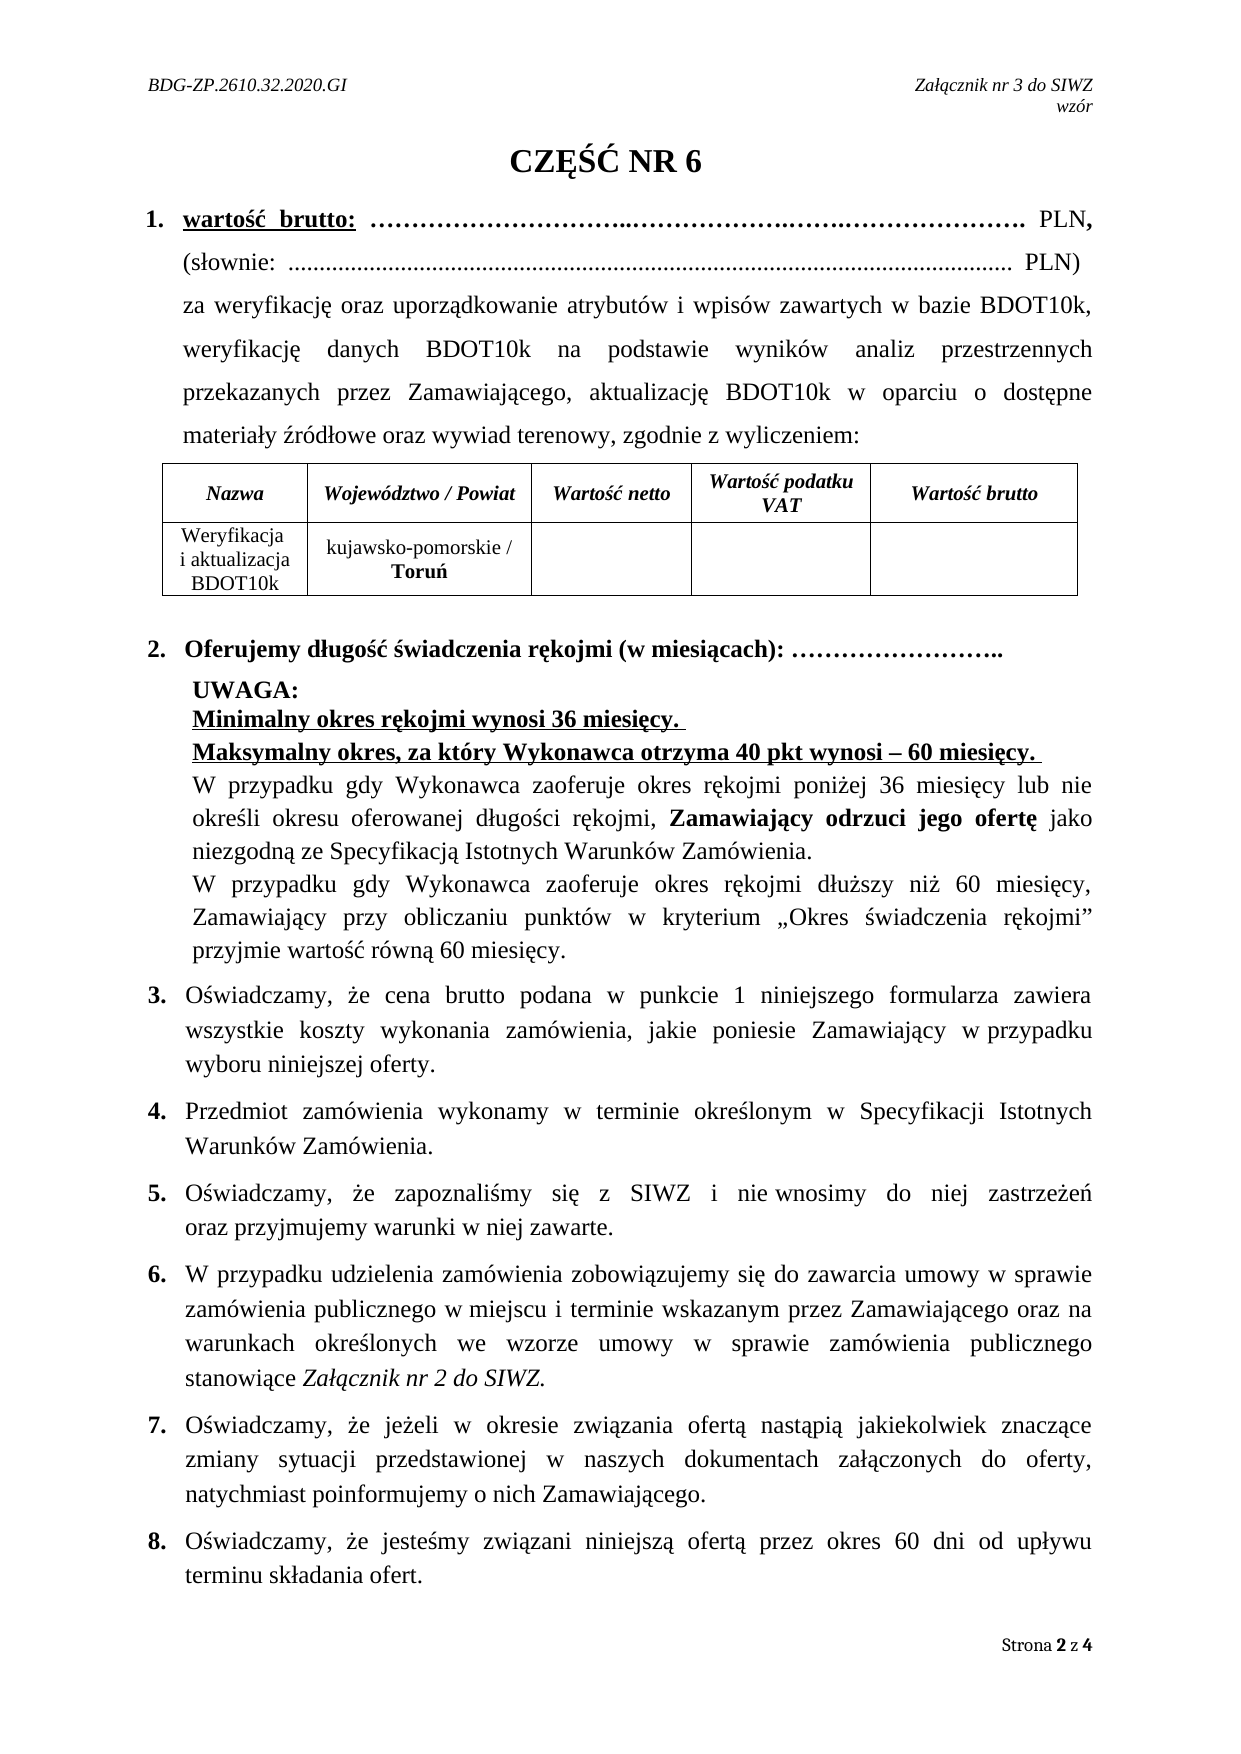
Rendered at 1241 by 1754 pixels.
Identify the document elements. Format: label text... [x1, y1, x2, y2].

table_header Wartość netto [532, 464, 691, 522]
list Oświadczamy, że jeżeli w okresie związania ofertą nastąpią jakiekolwiek znaczące zmiany sytuacji przedstawionej w naszych dokumentach załączonych do oferty, natychmiast poinformujemy o nich Zamawiającego. [148, 1410, 1092, 1507]
text CZĘŚĆ NR 6 [148, 141, 1063, 179]
table_header Wartość podatku VAT [692, 464, 870, 522]
list Oświadczamy, że zapoznaliśmy się z SIWZ i nie wnosimy do niej zastrzeżeń oraz przyjmujemy warunki w niej zawarte. [148, 1178, 1092, 1241]
table_cell [532, 523, 691, 595]
list Oświadczamy, że cena brutto podana w punkcie 1 niniejszego formularza zawiera wszystkie koszty wykonania zamówienia, jakie poniesie Zamawiający w przypadku wyboru niniejszej oferty. [148, 981, 1092, 1078]
text UWAGA: [192, 675, 1092, 704]
table_cell kujawsko-pomorskie / Toruń [308, 523, 531, 595]
list Przedmiot zamówienia wykonamy w terminie określonym w Specyfikacji Istotnych Warunków Zamówienia. [148, 1096, 1092, 1160]
table_cell Weryfikacja i aktualizacja BDOT10k [163, 523, 307, 595]
table_header Wartość brutto [871, 464, 1077, 522]
table_cell [692, 523, 870, 595]
table_header Województwo / Powiat [308, 464, 531, 522]
list Maksymalny okres, za który Wykonawca otrzyma 40 pkt wynosi – 60 miesięcy. [192, 737, 1092, 766]
list Oświadczamy, że jesteśmy związani niniejszą ofertą przez okres 60 dni od upływu terminu składania ofert. [148, 1526, 1092, 1589]
list W przypadku gdy Wykonawca zaoferuje okres rękojmi poniżej 36 miesięcy lub nie określi okresu oferowanej długości rękojmi, Zamawiający odrzuci jego ofertę jako niezgodną ze Specyfikacją Istotnych Warunków Zamówienia. [192, 770, 1092, 865]
list W przypadku udzielenia zamówienia zobowiązujemy się do zawarcia umowy w sprawie zamówienia publicznego w miejscu i terminie wskazanym przez Zamawiającego oraz na warunkach określonych we wzorze umowy w sprawie zamówienia publicznego stanowiące Załącznik nr 2 do SIWZ. [148, 1259, 1092, 1392]
list Oferujemy długość świadczenia rękojmi (w miesiącach): …………………….. [147, 634, 1090, 663]
list Minimalny okres rękojmi wynosi 36 miesięcy. [192, 704, 1092, 733]
table_cell [871, 523, 1077, 595]
table_header Nazwa [163, 464, 307, 522]
list W przypadku gdy Wykonawca zaoferuje okres rękojmi dłuższy niż 60 miesięcy, Zamawiający przy obliczaniu punktów w kryterium „Okres świadczenia rękojmi” przyjmie wartość równą 60 miesięcy. [192, 869, 1092, 964]
list wartość brutto: …………………………..……………….…….…………………. PLN, (słownie: .................................................................................................................... PLN) za weryfikację oraz uporządkowanie atrybutów i wpisów zawartych w bazie BDOT10k, weryfikację danych BDOT10k na podstawie wyników analiz przestrzennych przekazanych przez Zamawiającego, aktualizację BDOT10k w oparciu o dostępne materiały źródłowe oraz wywiad terenowy, zgodnie z wyliczeniem: [145, 204, 1092, 449]
